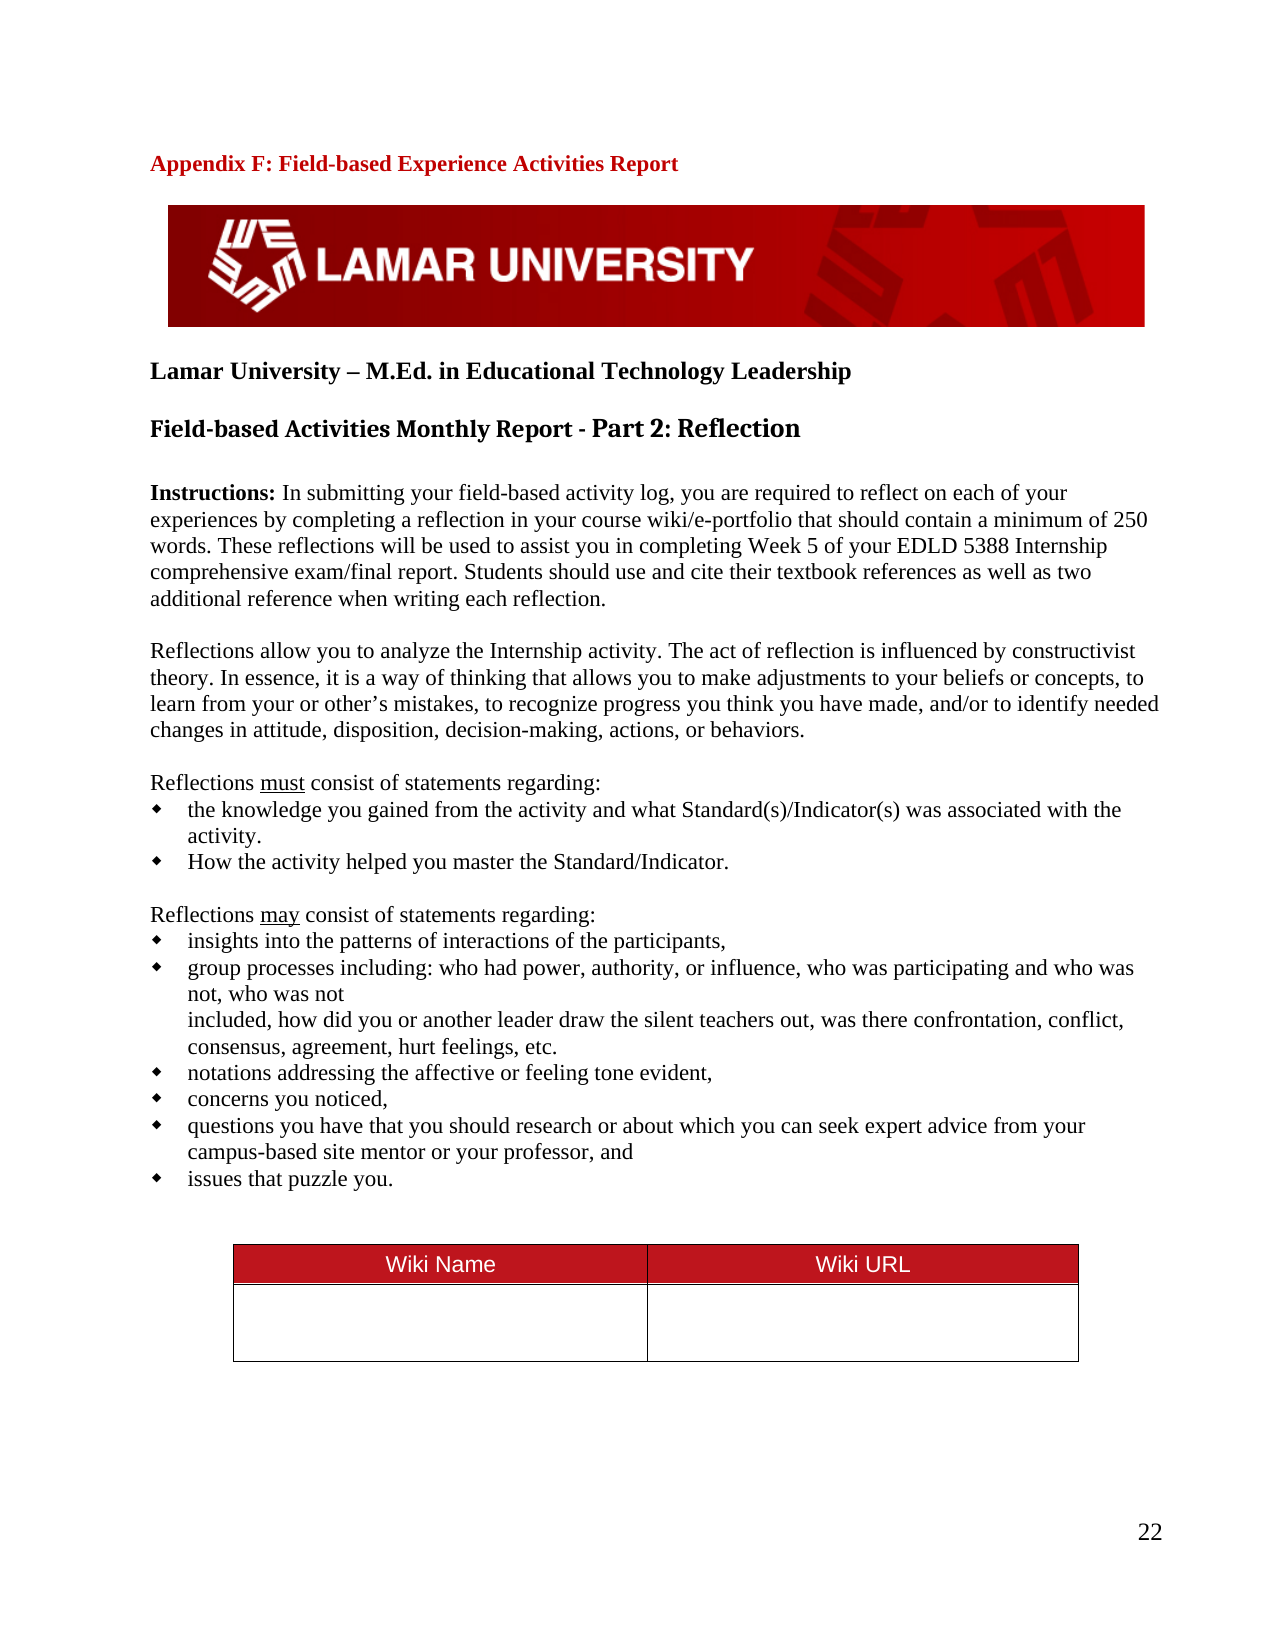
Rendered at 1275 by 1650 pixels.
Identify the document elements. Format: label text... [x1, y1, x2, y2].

table_header Wiki Name [234, 1245, 647, 1283]
text Appendix F: Field-based Experience Activities Report [150, 150, 1162, 176]
table_header Wiki URL [648, 1245, 1078, 1283]
text Reflections must consist of statements regarding: [150, 769, 1162, 796]
list issues that puzzle you. [150, 1164, 1162, 1191]
list questions you have that you should research or about which you can seek expert advice from your campus-based site mentor or your professor, and [150, 1112, 1162, 1164]
list insights into the patterns of interactions of the participants, [150, 927, 1162, 954]
list the knowledge you gained from the activity and what Standard(s)/Indicator(s) was associated with the activity. [150, 796, 1162, 848]
subtitle Field-based Activities Monthly Report - Part 2: Reflection [150, 413, 1162, 444]
list How the activity helped you master the Standard/Indicator. [150, 848, 1162, 875]
list included, how did you or another leader draw the silent teachers out, was there confrontation, conflict, consensus, agreement, hurt feelings, etc. [187, 1006, 1162, 1059]
list notations addressing the affective or feeling tone evident, [150, 1059, 1162, 1086]
table_cell [648, 1285, 1078, 1361]
text Lamar University – M.Ed. in Educational Technology Leadership [150, 356, 1162, 384]
table_cell [234, 1285, 647, 1361]
text Instructions: In submitting your field-based activity log, you are required to reflect on each of your experiences by completing a reflection in your course wiki/e-portfolio that should contain a minimum of 250 words. These reflections will be used to assist you in completing Week 5 of your EDLD 5388 Internship comprehensive exam/final report. Students should use and cite their textbook references as well as two additional reference when writing each reflection. [150, 479, 1162, 611]
text Reflections allow you to analyze the Internship activity. The act of reflection is influenced by constructivist theory. In essence, it is a way of thinking that allows you to make adjustments to your beliefs or concepts, to learn from your or other’s mistakes, to recognize progress you think you have made, and/or to identify needed changes in attitude, disposition, decision-making, actions, or behaviors. [150, 637, 1162, 743]
list concerns you noticed, [150, 1086, 1162, 1112]
text Reflections may consist of statements regarding: [150, 901, 1162, 927]
list group processes including: who had power, authority, or influence, who was participating and who was not, who was not [150, 954, 1162, 1006]
picture [168, 205, 1145, 327]
